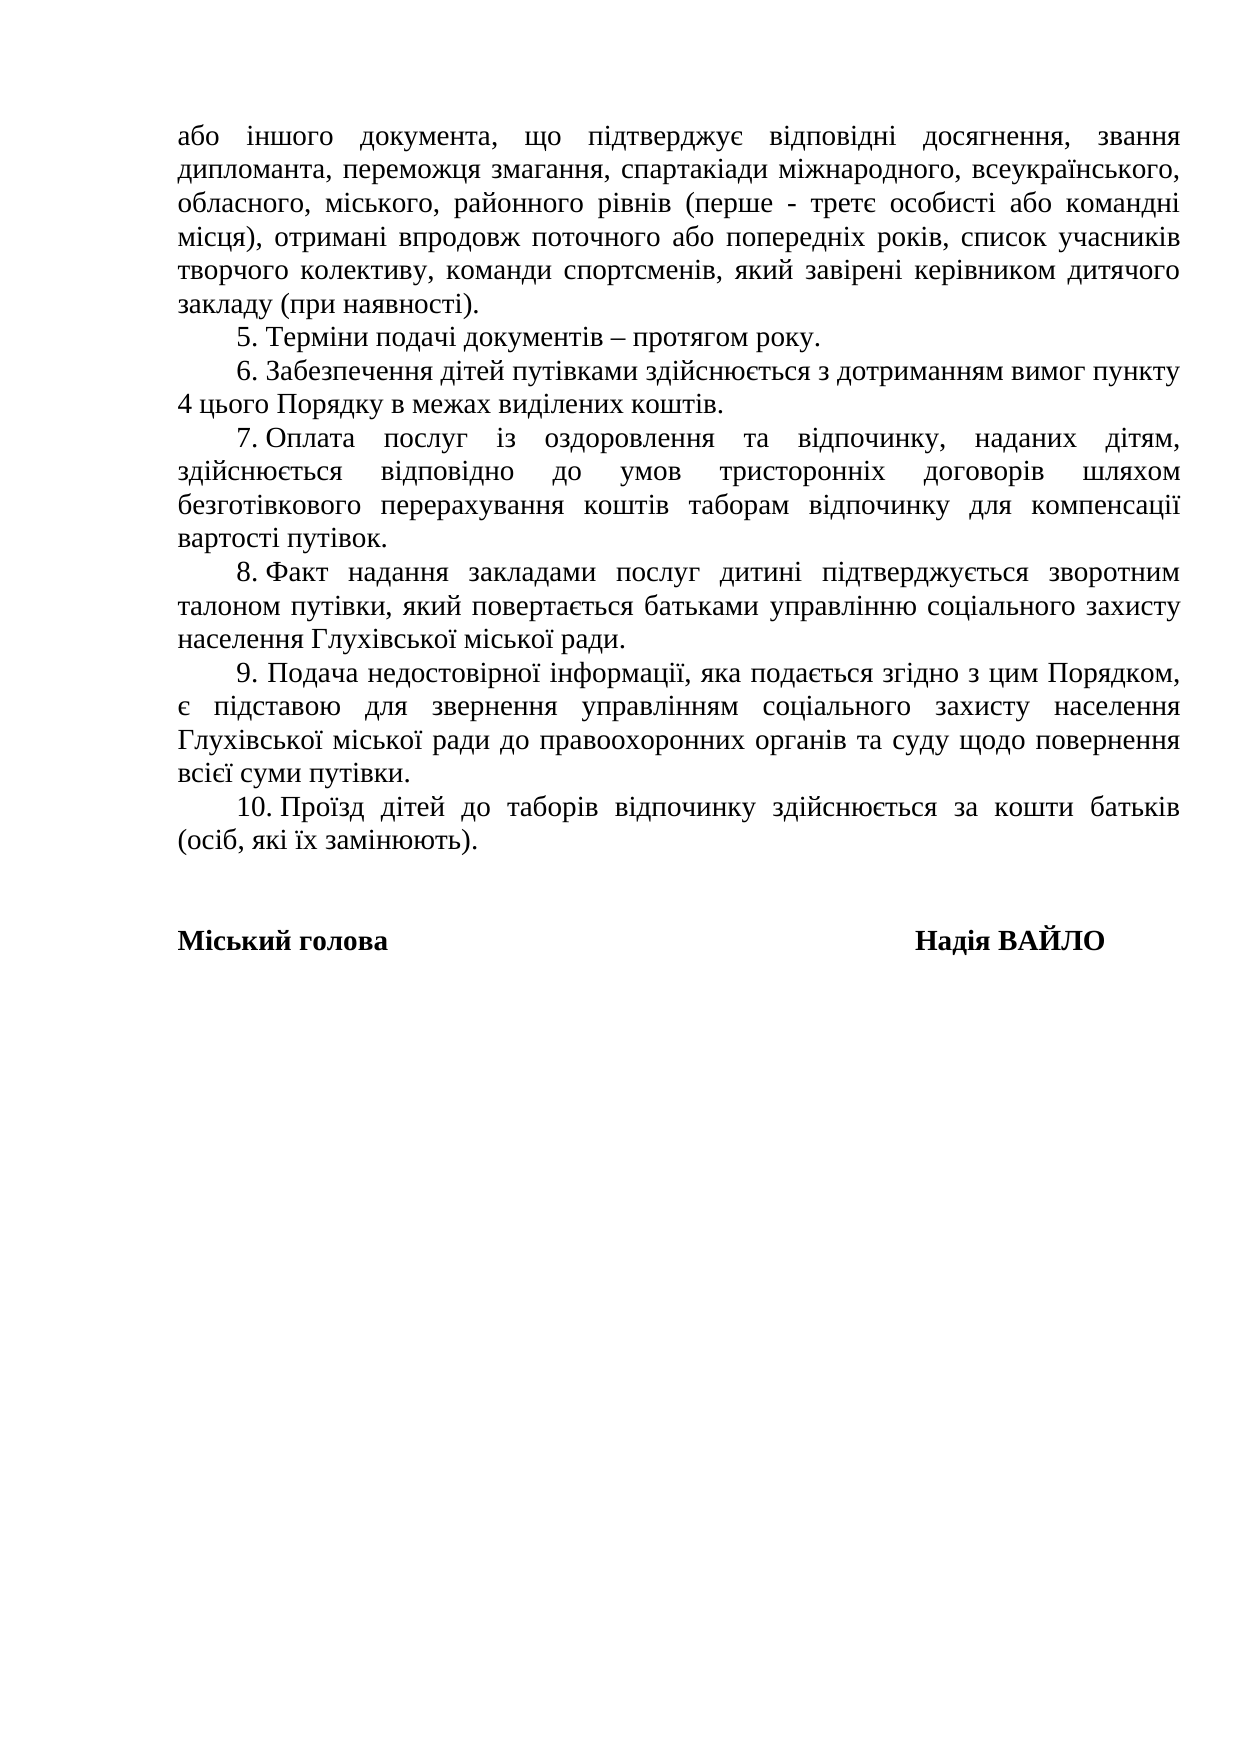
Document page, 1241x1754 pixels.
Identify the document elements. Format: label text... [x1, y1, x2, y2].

text 10. Проїзд дітей до таборів відпочинку здійснюється за кошти батьків (осіб, які їх замінюють). [177, 789, 1181, 856]
text 9. Подача недостовірної інформації, яка подається згідно з цим Порядком, є підставою для звернення управлінням соціального захисту населення Глухівської міської ради до правоохоронних органів та суду щодо повернення всієї суми путівки. [177, 655, 1181, 789]
text 8. Факт надання закладами послуг дитині підтверджується зворотним талоном путівки, який повертається батьками управлінню соціального захисту населення Глухівської міської ради. [177, 554, 1181, 655]
text Міський голова Надія ВАЙЛО [177, 923, 1181, 957]
text 7. Оплата послуг із оздоровлення та відпочинку, наданих дітям, здійснюється відповідно до умов тристоронніх договорів шляхом безготівкового перерахування коштів таборам відпочинку для компенсації вартості путівок. [177, 420, 1181, 554]
text 6. Забезпечення дітей путівками здійснюється з дотриманням вимог пункту 4 цього Порядку в межах виділених коштів. [177, 353, 1181, 420]
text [177, 118, 1181, 319]
text 5. Терміни подачі документів – протягом року. [236, 319, 1181, 353]
